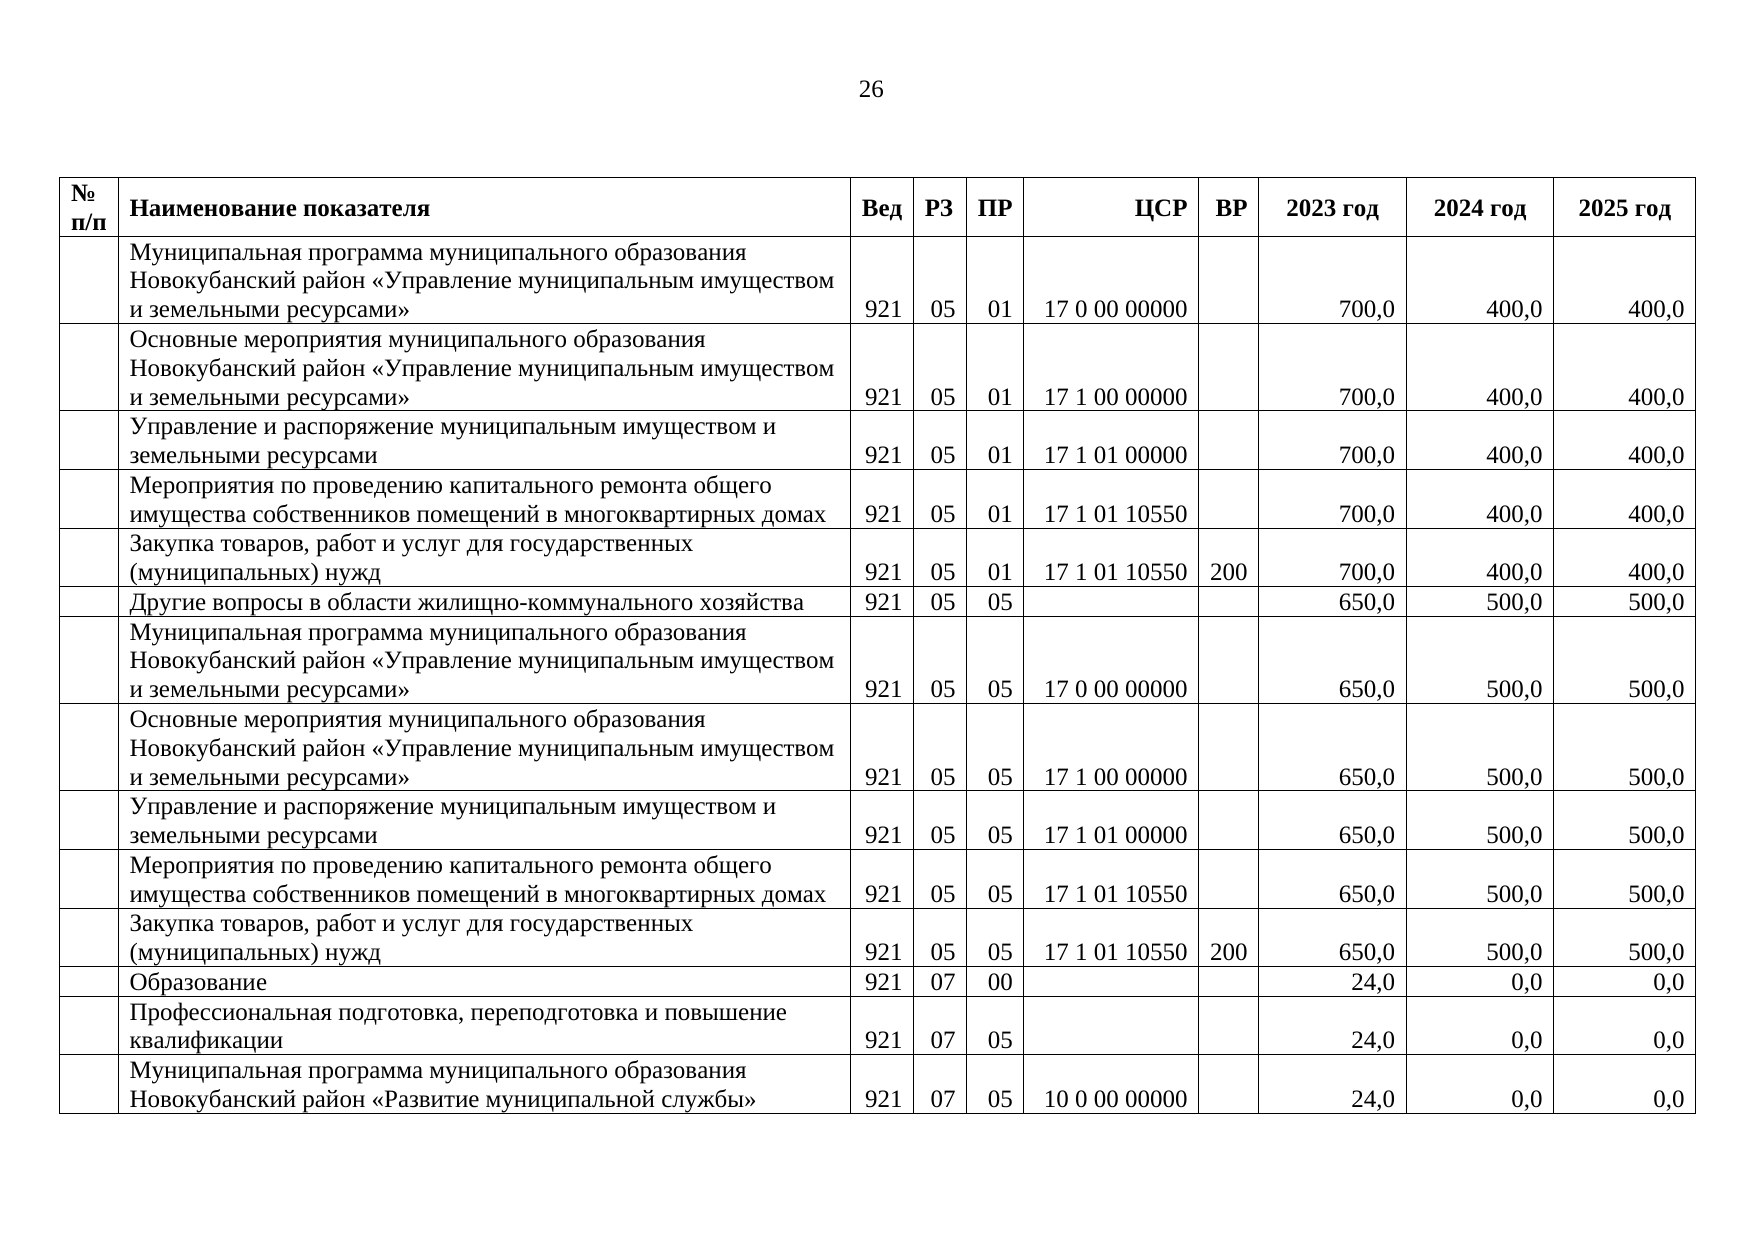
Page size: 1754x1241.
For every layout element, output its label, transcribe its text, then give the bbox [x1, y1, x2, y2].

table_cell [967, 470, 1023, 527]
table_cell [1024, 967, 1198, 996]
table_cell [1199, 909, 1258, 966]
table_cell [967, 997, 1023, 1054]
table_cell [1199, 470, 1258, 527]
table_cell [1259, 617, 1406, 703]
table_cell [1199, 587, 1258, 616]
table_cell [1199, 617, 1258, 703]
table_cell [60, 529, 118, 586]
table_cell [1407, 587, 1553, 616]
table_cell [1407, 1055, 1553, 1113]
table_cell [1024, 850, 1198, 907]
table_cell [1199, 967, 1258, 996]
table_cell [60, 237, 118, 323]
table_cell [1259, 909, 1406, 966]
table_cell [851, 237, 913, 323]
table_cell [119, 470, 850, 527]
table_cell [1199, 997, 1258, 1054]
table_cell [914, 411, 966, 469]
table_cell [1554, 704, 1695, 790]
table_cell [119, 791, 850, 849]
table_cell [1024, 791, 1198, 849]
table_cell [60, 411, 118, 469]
table_header ЦСР [1024, 178, 1198, 236]
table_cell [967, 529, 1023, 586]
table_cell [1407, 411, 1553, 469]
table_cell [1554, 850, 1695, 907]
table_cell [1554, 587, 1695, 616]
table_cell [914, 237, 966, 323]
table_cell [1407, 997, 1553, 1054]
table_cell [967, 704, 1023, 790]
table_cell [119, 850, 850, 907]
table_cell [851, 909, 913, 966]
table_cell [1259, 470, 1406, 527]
table_header Вед [851, 178, 913, 236]
table_header 2023 год [1259, 178, 1406, 236]
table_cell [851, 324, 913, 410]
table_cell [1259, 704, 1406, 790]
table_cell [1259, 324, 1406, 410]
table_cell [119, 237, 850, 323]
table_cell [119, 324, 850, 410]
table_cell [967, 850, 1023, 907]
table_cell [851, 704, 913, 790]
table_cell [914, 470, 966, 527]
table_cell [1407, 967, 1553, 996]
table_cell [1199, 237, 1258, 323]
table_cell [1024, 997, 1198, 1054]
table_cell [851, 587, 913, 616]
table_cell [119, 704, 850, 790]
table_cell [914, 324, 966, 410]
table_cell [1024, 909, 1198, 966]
table_header Наименование показателя [119, 178, 850, 236]
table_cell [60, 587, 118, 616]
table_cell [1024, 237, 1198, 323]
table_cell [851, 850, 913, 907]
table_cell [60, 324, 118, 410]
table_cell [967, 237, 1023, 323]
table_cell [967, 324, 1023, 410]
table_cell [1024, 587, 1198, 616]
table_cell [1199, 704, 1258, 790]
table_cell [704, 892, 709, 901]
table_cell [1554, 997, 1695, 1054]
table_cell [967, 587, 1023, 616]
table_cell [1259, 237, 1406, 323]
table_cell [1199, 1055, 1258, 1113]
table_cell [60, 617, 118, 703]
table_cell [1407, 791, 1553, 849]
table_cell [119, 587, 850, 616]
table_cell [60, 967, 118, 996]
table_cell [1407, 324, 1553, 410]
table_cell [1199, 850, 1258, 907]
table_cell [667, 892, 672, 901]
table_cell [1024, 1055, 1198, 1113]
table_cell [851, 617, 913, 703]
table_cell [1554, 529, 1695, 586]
table_header 2025 год [1554, 178, 1695, 236]
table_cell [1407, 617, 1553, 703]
table_header ПР [967, 178, 1023, 236]
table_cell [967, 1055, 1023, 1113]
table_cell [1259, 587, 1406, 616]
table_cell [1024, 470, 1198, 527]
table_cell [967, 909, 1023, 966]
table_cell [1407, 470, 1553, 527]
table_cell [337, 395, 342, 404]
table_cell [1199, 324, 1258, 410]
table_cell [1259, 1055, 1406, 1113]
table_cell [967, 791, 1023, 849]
table_header ВР [1199, 178, 1258, 236]
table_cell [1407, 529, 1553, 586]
table_header № п/п [60, 178, 118, 236]
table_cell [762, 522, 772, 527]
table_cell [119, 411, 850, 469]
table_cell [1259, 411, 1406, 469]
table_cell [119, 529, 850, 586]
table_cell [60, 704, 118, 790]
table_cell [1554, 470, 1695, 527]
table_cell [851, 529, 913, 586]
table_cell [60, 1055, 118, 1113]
table_header 2024 год [1407, 178, 1553, 236]
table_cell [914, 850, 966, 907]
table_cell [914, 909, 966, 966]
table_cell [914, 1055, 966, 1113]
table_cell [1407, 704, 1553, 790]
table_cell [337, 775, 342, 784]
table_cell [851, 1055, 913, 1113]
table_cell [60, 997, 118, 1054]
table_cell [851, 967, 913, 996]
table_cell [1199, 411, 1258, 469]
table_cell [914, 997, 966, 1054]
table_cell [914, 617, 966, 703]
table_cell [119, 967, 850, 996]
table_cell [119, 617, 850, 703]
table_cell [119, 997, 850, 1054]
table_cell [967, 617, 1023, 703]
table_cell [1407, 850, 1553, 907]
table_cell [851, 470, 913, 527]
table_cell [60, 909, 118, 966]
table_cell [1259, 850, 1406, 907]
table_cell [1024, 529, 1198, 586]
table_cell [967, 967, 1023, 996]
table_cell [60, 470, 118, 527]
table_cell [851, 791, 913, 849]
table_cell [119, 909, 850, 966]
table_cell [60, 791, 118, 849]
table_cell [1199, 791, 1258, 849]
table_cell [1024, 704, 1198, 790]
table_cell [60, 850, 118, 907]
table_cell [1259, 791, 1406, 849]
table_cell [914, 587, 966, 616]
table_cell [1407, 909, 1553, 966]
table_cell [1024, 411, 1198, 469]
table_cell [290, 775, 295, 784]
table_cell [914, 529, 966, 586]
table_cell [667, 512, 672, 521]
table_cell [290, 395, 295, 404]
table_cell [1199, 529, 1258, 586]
table_header РЗ [914, 178, 966, 236]
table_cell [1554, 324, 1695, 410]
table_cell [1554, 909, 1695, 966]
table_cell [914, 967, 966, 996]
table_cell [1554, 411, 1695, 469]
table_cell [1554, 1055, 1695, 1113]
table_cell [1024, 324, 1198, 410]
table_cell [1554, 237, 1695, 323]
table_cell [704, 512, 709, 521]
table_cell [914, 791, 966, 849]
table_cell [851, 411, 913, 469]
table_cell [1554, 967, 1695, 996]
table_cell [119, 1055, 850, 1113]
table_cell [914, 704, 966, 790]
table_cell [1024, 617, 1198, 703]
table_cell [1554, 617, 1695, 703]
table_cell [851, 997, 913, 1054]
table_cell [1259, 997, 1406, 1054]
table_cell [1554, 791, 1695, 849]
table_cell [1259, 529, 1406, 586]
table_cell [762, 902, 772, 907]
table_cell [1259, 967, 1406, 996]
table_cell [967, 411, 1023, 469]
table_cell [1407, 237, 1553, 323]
